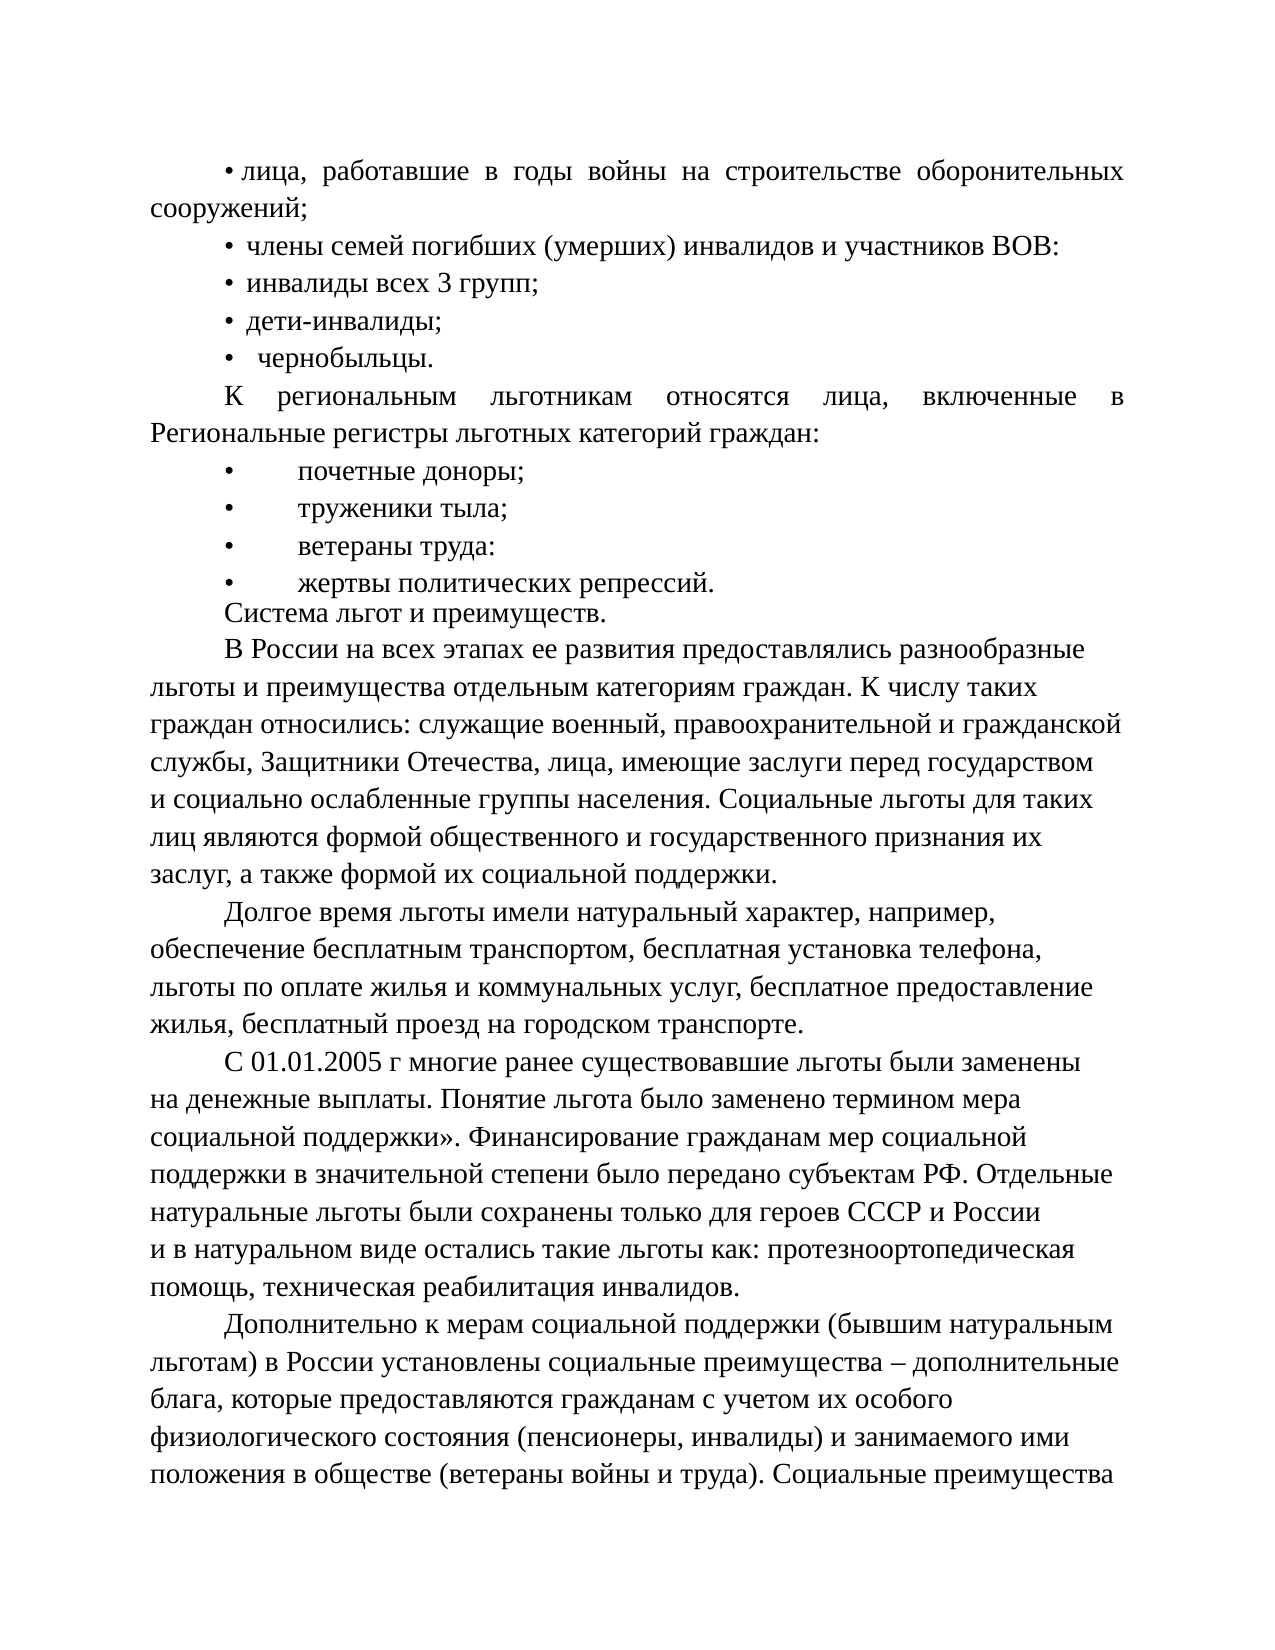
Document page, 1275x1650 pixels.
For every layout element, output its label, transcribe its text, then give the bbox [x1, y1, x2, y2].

list дети-инвалиды; [150, 300, 1125, 337]
list инвалиды всех 3 групп; [150, 262, 1125, 300]
list почетные доноры; [150, 450, 1125, 487]
text К региональным льготникам относятся лица, включенные в Региональные регистры льготных категорий граждан: [150, 375, 1125, 450]
list чернобыльцы. [150, 337, 1125, 375]
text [150, 1304, 1125, 1491]
text С 01.01.2005 г многие ранее существовавшие льготы были заменены на денежные выплаты. Понятие льгота было заменено термином мера социальной поддержки». Финансирование гражданам мер социальной поддержки в значительной степени было передано субъектам РФ. Отдельные натуральные льготы были сохранены только для героев СССР и России и в натуральном виде остались такие льготы как: протезноортопедическая помощь, техническая реабилитация инвалидов. [150, 1041, 1125, 1304]
text Система льгот и преимуществ. [150, 600, 1125, 629]
list труженики тыла; [150, 487, 1125, 525]
list ветераны труда: [150, 525, 1125, 562]
list лица, работавшие в годы войны на строительстве оборонительных сооружений; [150, 150, 1125, 225]
list члены семей погибших (умерших) инвалидов и участников ВОВ: [150, 225, 1125, 262]
text Долгое время льготы имели натуральный характер, например, обеспечение бесплатным транспортом, бесплатная установка телефона, льготы по оплате жилья и коммунальных услуг, бесплатное предоставление жилья, бесплатный проезд на городском транспорте. [150, 891, 1125, 1041]
text В России на всех этапах ее развития предоставлялись разнообразные льготы и преимущества отдельным категориям граждан. К числу таких граждан относились: служащие военный, правоохранительной и гражданской службы, Защитники Отечества, лица, имеющие заслуги перед государством и социально ослабленные группы населения. Социальные льготы для таких лиц являются формой общественного и государственного признания их заслуг, а также формой их социальной поддержки. [150, 629, 1125, 891]
list жертвы политических репрессий. [150, 562, 1125, 600]
